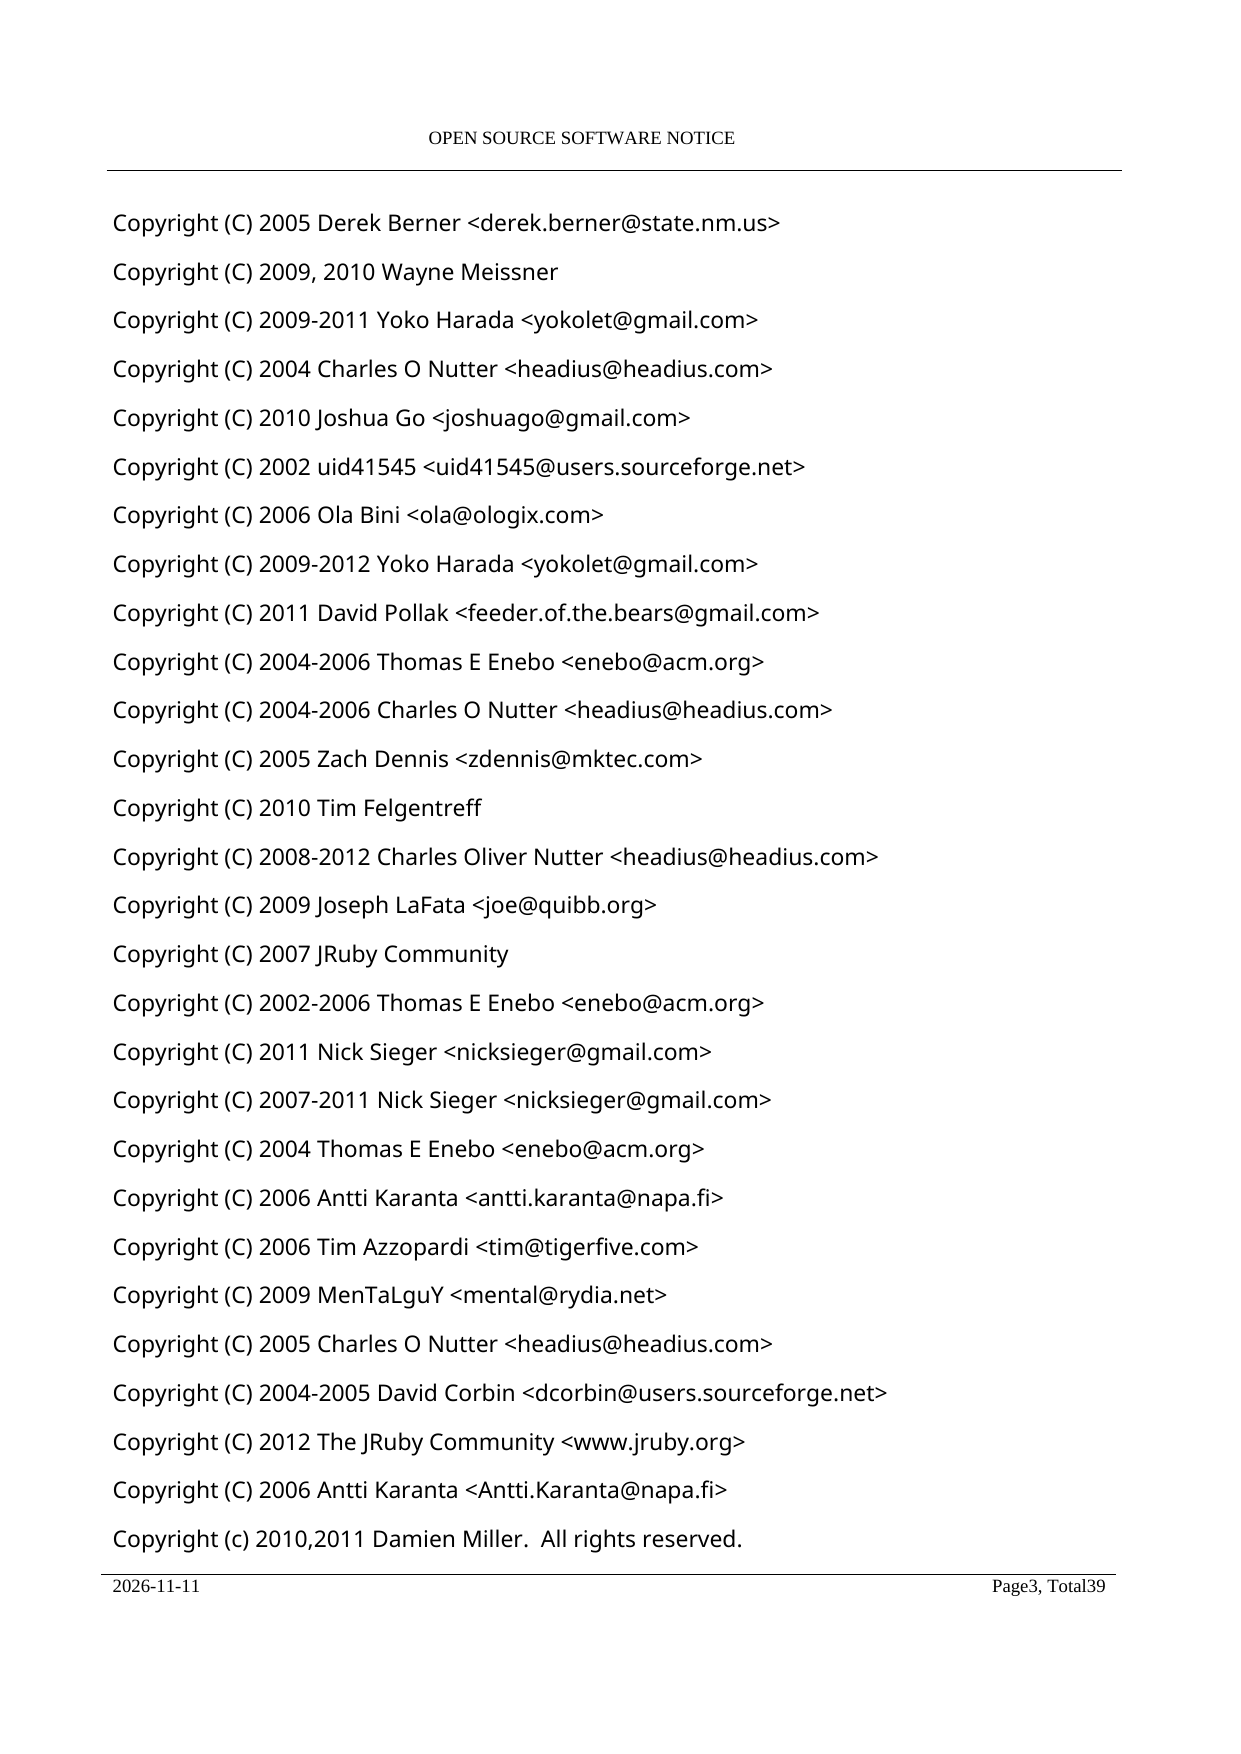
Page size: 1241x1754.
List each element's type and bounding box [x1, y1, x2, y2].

text [112, 206, 1128, 1555]
